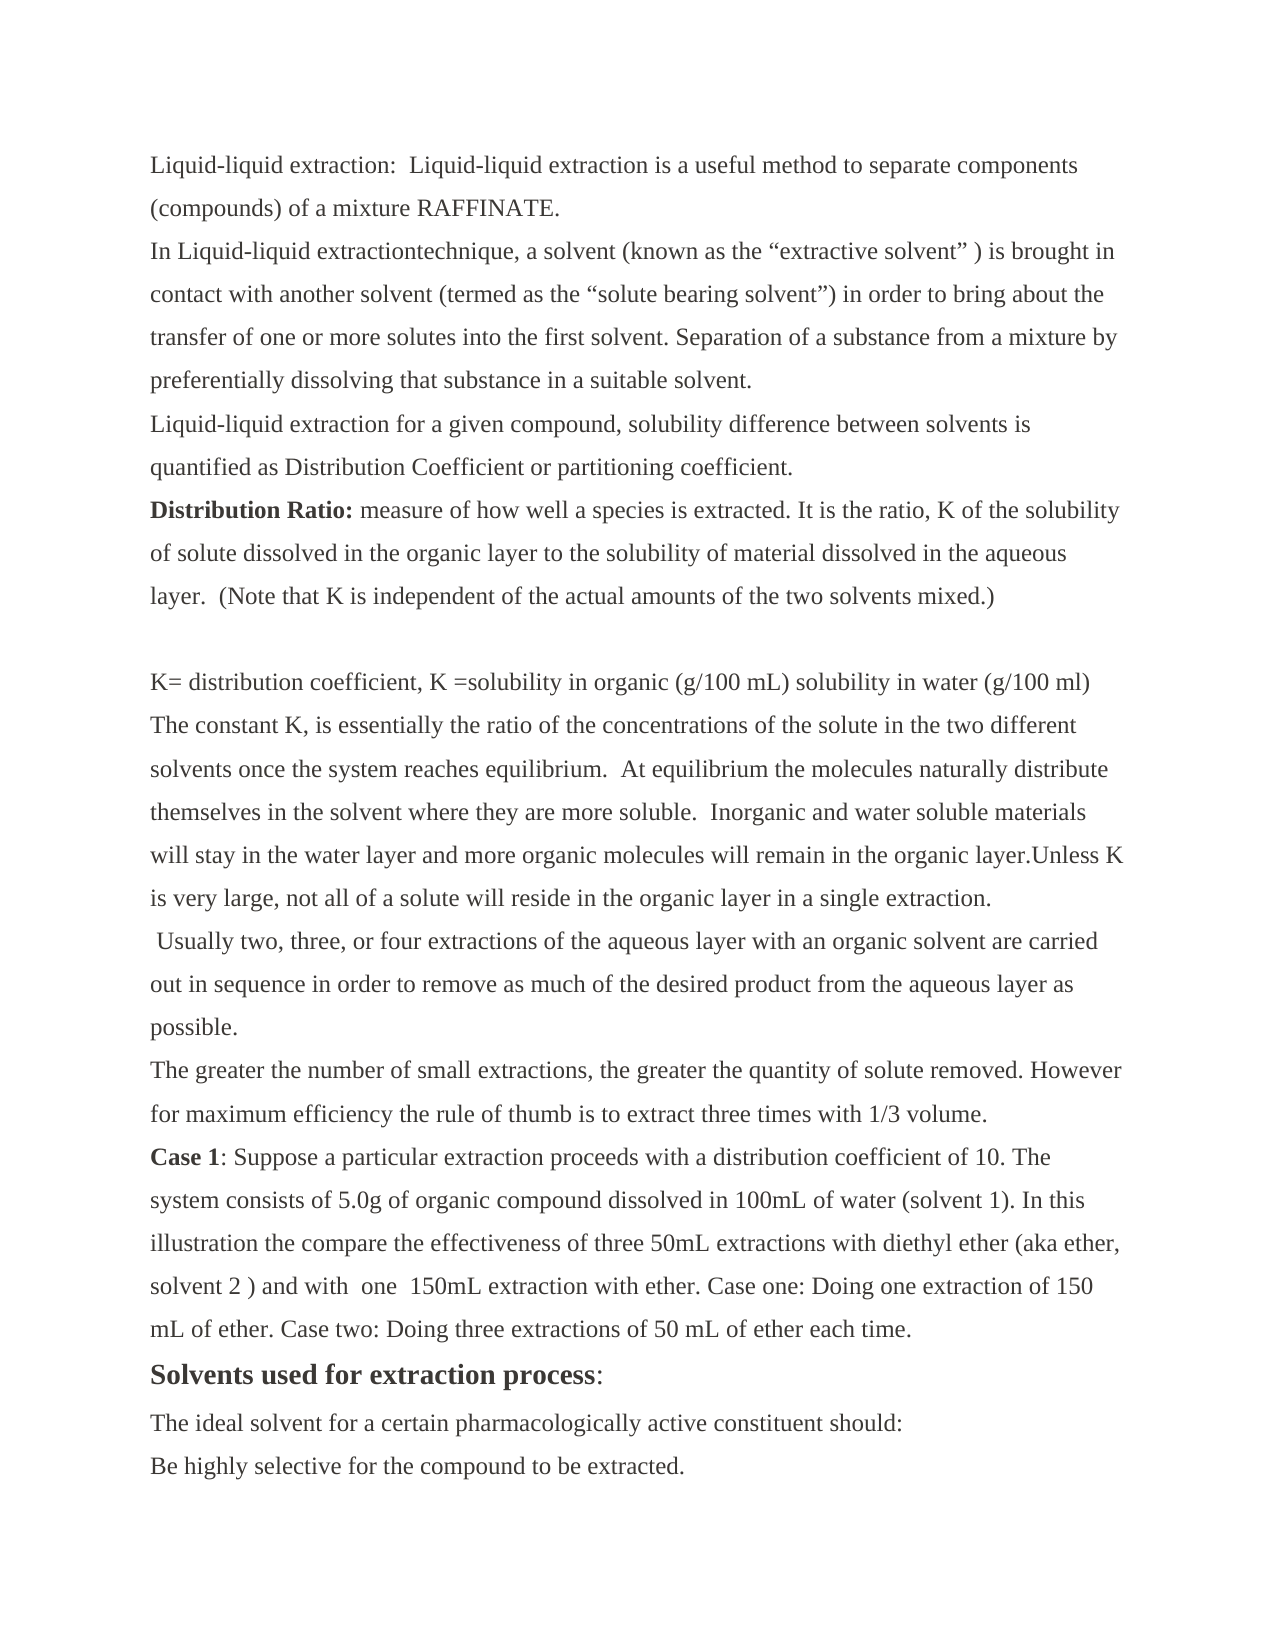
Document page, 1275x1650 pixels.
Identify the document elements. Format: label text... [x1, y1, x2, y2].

text Distribution Ratio: measure of how well a species is extracted. It is the ratio, K of the solubility of solute dissolved in the organic layer to the solubility of material dissolved in the aqueous layer. (Note that K is independent of the actual amounts of the two solvents mixed.) [150, 495, 1125, 610]
text Be highly selective for the compound to be extracted. [150, 1451, 1125, 1480]
text Solvents used for extraction process: [150, 1357, 1125, 1391]
text In Liquid-liquid extractiontechnique, a solvent (known as the “extractive solvent” ) is brought in contact with another solvent (termed as the “solute bearing solvent”) in order to bring about the transfer of one or more solutes into the first solvent. Separation of a substance from a mixture by preferentially dissolving that substance in a suitable solvent. [150, 236, 1125, 394]
text Liquid-liquid extraction for a given compound, solubility difference between solvents is quantified as Distribution Coefficient or partitioning coefficient. [150, 409, 1125, 481]
text The greater the number of small extractions, the greater the quantity of solute removed. However for maximum efficiency the rule of thumb is to extract three times with 1/3 volume. [150, 1056, 1125, 1127]
text K= distribution coefficient, K =solubility in organic (g/100 mL) solubility in water (g/100 ml) The constant K, is essentially the ratio of the concentrations of the solute in the two different solvents once the system reaches equilibrium. At equilibrium the molecules naturally distribute themselves in the solvent where they are more soluble. Inorganic and water soluble materials will stay in the water layer and more organic molecules will remain in the organic layer.Unless K is very large, not all of a solute will reside in the organic layer in a single extraction. [150, 667, 1125, 912]
text Usually two, three, or four extractions of the aqueous layer with an organic solvent are carried out in sequence in order to remove as much of the desired product from the aqueous layer as possible. [150, 926, 1125, 1041]
text Case 1: Suppose a particular extraction proceeds with a distribution coefficient of 10. The system consists of 5.0g of organic compound dissolved in 100mL of water (solvent 1). In this illustration the compare the effectiveness of three 50mL extractions with diethyl ether (aka ether, solvent 2 ) and with one 150mL extraction with ether. Case one: Doing one extraction of 150 mL of ether. Case two: Doing three extractions of 50 mL of ether each time. [150, 1142, 1125, 1343]
text Liquid-liquid extraction: Liquid-liquid extraction is a useful method to separate components (compounds) of a mixture RAFFINATE. [150, 150, 1125, 222]
text The ideal solvent for a certain pharmacologically active constituent should: [150, 1408, 1125, 1437]
